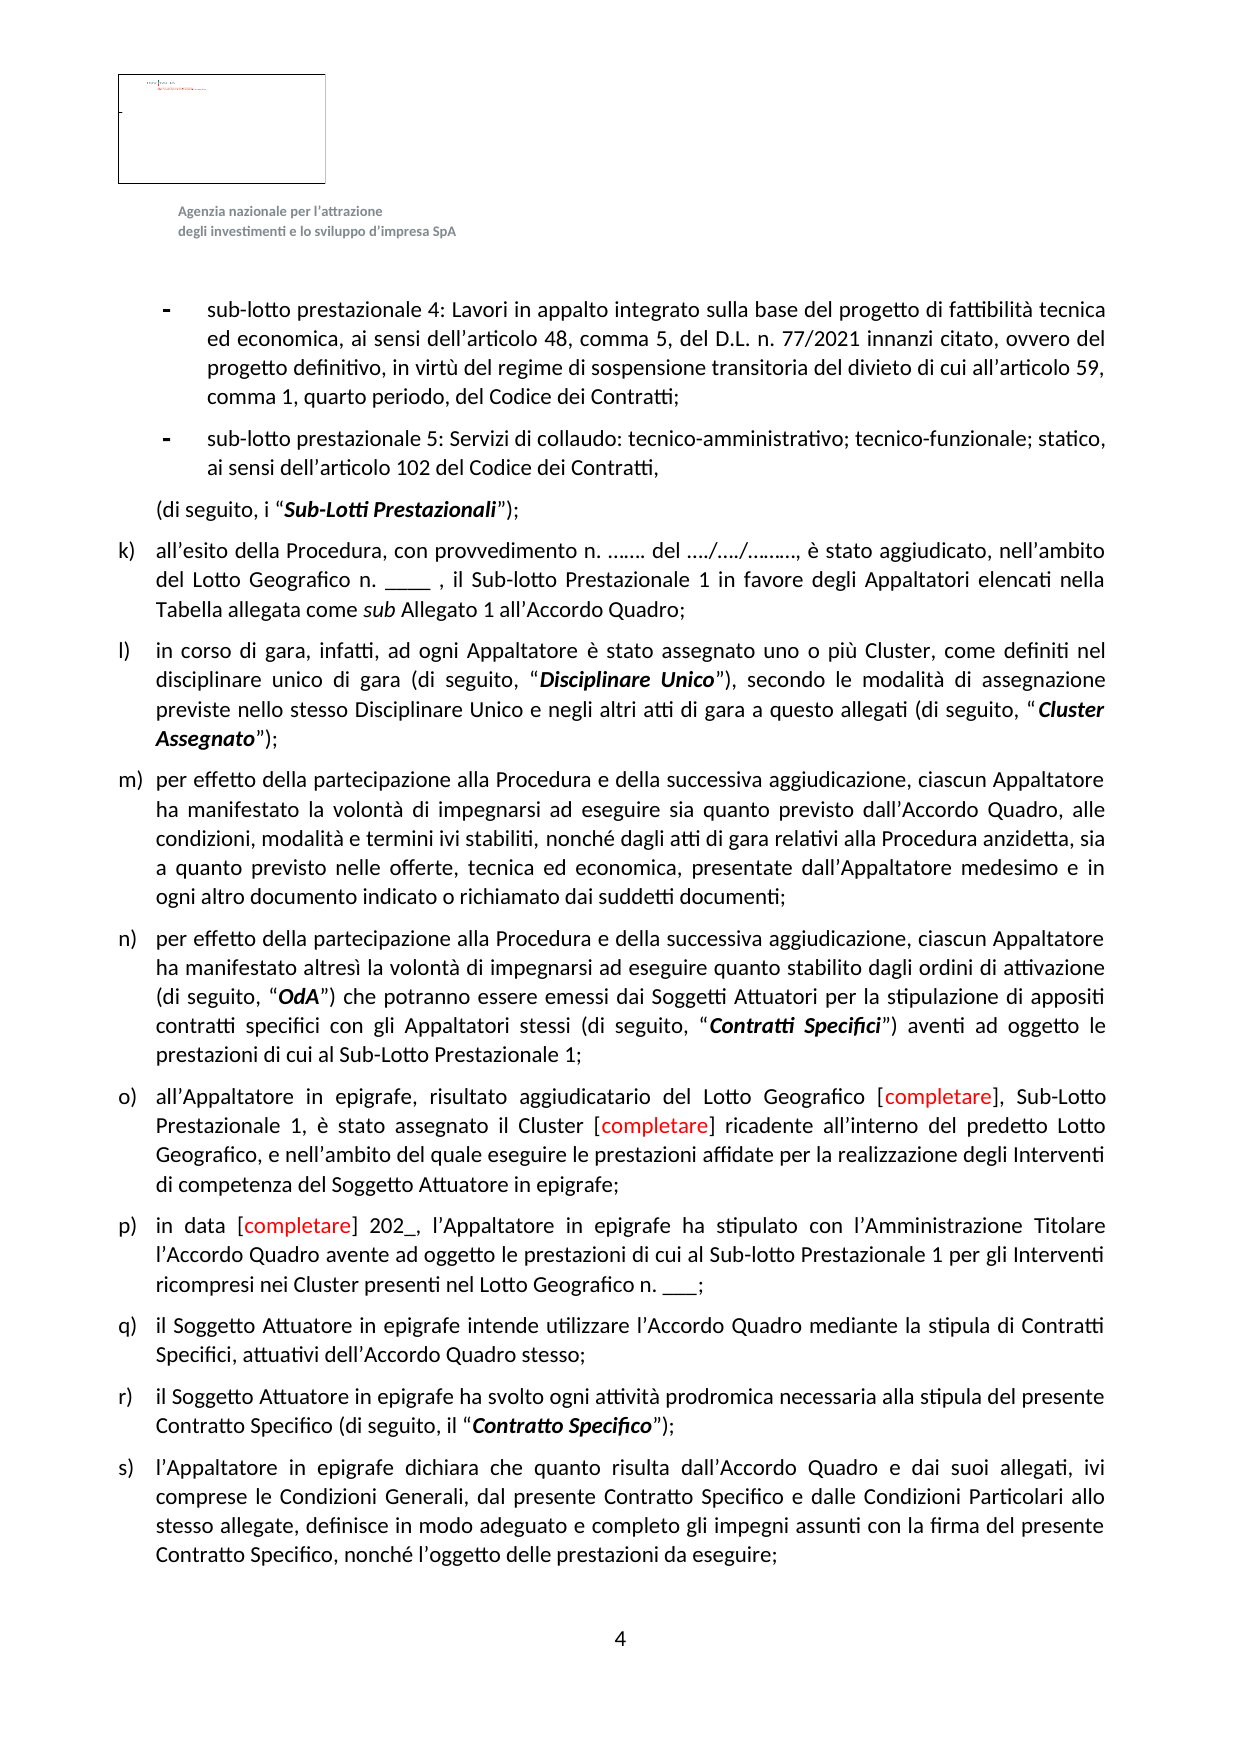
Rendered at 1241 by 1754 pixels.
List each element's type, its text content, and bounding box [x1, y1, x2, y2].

list il Soggetto Attuatore in epigrafe intende utilizzare l’Accordo Quadro mediante la stipula di Contratti Specifici, attuativi dell’Accordo Quadro stesso; [118, 1310, 1107, 1369]
list sub-lotto prestazionale 5: Servizi di collaudo: tecnico-amministrativo; tecnico-funzionale; statico, ai sensi dell’articolo 102 del Codice dei Contratti, [162, 423, 1107, 481]
list all’Appaltatore in epigrafe, risultato aggiudicatario del Lotto Geografico [completare], Sub-Lotto Prestazionale 1, è stato assegnato il Cluster [completare] ricadente all’interno del predetto Lotto Geografico, e nell’ambito del quale eseguire le prestazioni affidate per la realizzazione degli Interventi di competenza del Soggetto Attuatore in epigrafe; [118, 1081, 1107, 1198]
list per effetto della partecipazione alla Procedura e della successiva aggiudicazione, ciascun Appaltatore ha manifestato altresì la volontà di impegnarsi ad eseguire quanto stabilito dagli ordini di attivazione (di seguito, “OdA”) che potranno essere emessi dai Soggetti Attuatori per la stipulazione di appositi contratti specifici con gli Appaltatori stessi (di seguito, “Contratti Specifici”) aventi ad oggetto le prestazioni di cui al Sub-Lotto Prestazionale 1; [118, 923, 1107, 1069]
list in corso di gara, infatti, ad ogni Appaltatore è stato assegnato uno o più Cluster, come definiti nel disciplinare unico di gara (di seguito, “Disciplinare Unico”), secondo le modalità di assegnazione previste nello stesso Disciplinare Unico e negli altri atti di gara a questo allegati (di seguito, “Cluster Assegnato”); [118, 635, 1107, 752]
list l’Appaltatore in epigrafe dichiara che quanto risulta dall’Accordo Quadro e dai suoi allegati, ivi comprese le Condizioni Generali, dal presente Contratto Specifico e dalle Condizioni Particolari allo stesso allegate, definisce in modo adeguato e completo gli impegni assunti con la firma del presente Contratto Specifico, nonché l’oggetto delle prestazioni da eseguire; [118, 1452, 1107, 1569]
list il Soggetto Attuatore in epigrafe ha svolto ogni attività prodromica necessaria alla stipula del presente Contratto Specifico (di seguito, il “Contratto Specifico”); [118, 1381, 1107, 1439]
list per effetto della partecipazione alla Procedura e della successiva aggiudicazione, ciascun Appaltatore ha manifestato la volontà di impegnarsi ad eseguire sia quanto previsto dall’Accordo Quadro, alle condizioni, modalità e termini ivi stabiliti, nonché dagli atti di gara relativi alla Procedura anzidetta, sia a quanto previsto nelle offerte, tecnica ed economica, presentate dall’Appaltatore medesimo e in ogni altro documento indicato o richiamato dai suddetti documenti; [118, 764, 1107, 910]
list all’esito della Procedura, con provvedimento n. ……. del …./…./………, è stato aggiudicato, nell’ambito del Lotto Geografico n. ____ , il Sub-lotto Prestazionale 1 in favore degli Appaltatori elencati nella Tabella allegata come sub Allegato 1 all’Accordo Quadro; [118, 535, 1107, 623]
list sub-lotto prestazionale 4: Lavori in appalto integrato sulla base del progetto di fattibilità tecnica ed economica, ai sensi dell’articolo 48, comma 5, del D.L. n. 77/2021 innanzi citato, ovvero del progetto definitivo, in virtù del regime di sospensione transitoria del divieto di cui all’articolo 59, comma 1, quarto periodo, del Codice dei Contratti; [162, 294, 1107, 410]
list (di seguito, i “Sub-Lotti Prestazionali”); [156, 494, 1107, 523]
list in data [completare] 202_, l’Appaltatore in epigrafe ha stipulato con l’Amministrazione Titolare l’Accordo Quadro avente ad oggetto le prestazioni di cui al Sub-lotto Prestazionale 1 per gli Interventi ricompresi nei Cluster presenti nel Lotto Geografico n. ___; [118, 1210, 1107, 1298]
